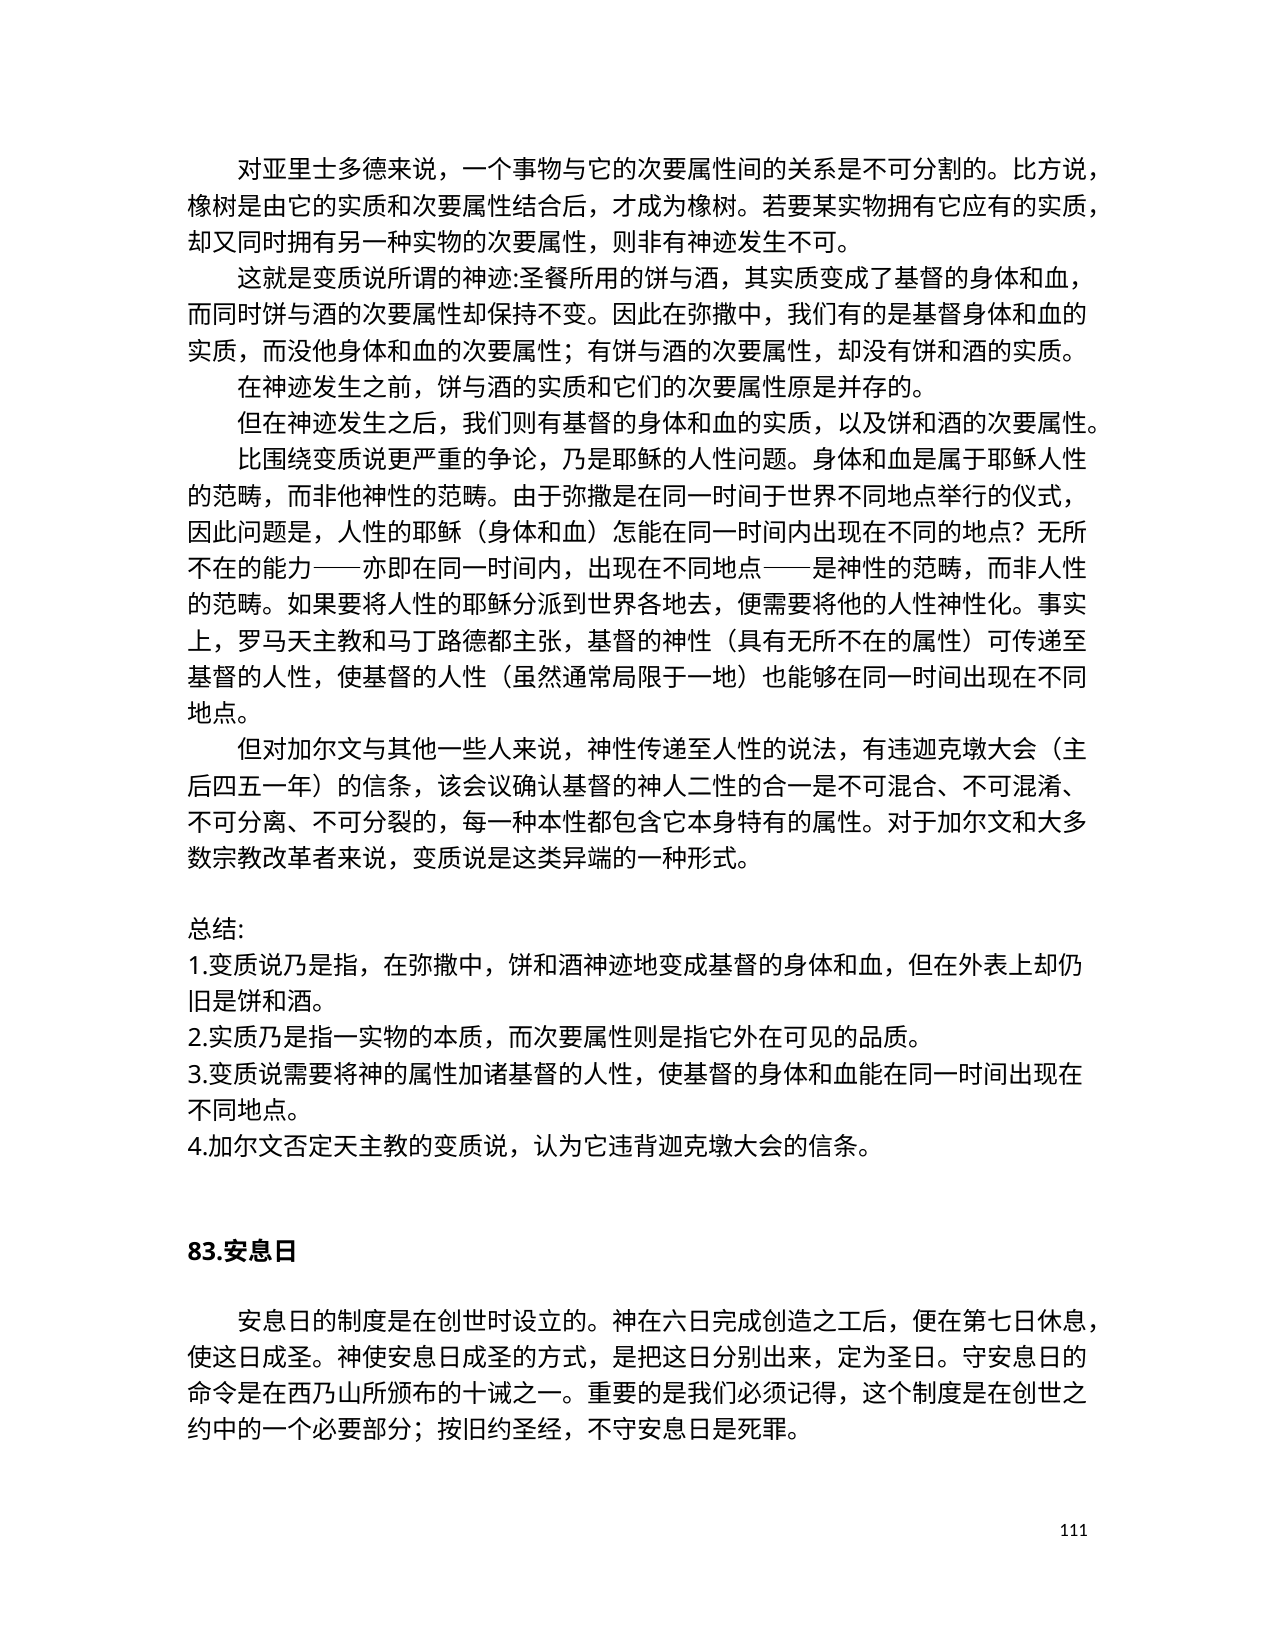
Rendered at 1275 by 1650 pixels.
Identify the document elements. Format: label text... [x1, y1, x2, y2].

text 总结: [187, 909, 1087, 945]
text 但对加尔文与其他一些人来说，神性传递至人性的说法，有违迦克墩大会（主后四五一年）的信条，该会议确认基督的神人二性的合一是不可混合、不可混淆、不可分离、不可分裂的，每一种本性都包含它本身特有的属性。对于加尔文和大多数宗教改革者来说，变质说是这类异端的一种形式。 [187, 730, 1087, 875]
text 在神迹发生之前，饼与酒的实质和它们的次要属性原是并存的。 [187, 367, 1087, 404]
text 1.变质说乃是指，在弥撒中，饼和酒神迹地变成基督的身体和血，但在外表上却仍旧是饼和酒。 [187, 945, 1087, 1018]
text 对亚里士多德来说，一个事物与它的次要属性间的关系是不可分割的。比方说，橡树是由它的实质和次要属性结合后，才成为橡树。若要某实物拥有它应有的实质，却又同时拥有另一种实物的次要属性，则非有神迹发生不可。 [187, 150, 1087, 259]
text 3.变质说需要将神的属性加诸基督的人性，使基督的身体和血能在同一时间出现在不同地点。 [187, 1054, 1087, 1127]
text 比围绕变质说更严重的争论，乃是耶稣的人性问题。身体和血是属于耶稣人性的范畴，而非他神性的范畴。由于弥撒是在同一时间于世界不同地点举行的仪式，因此问题是，人性的耶稣（身体和血）怎能在同一时间内出现在不同的地点？无所不在的能力——亦即在同一时间内，出现在不同地点——是神性的范畴，而非人性的范畴。如果要将人性的耶稣分派到世界各地去，便需要将他的人性神性化。事实上，罗马天主教和马丁路德都主张，基督的神性（具有无所不在的属性）可传递至基督的人性，使基督的人性（虽然通常局限于一地）也能够在同一时间出现在不同地点。 [187, 440, 1087, 730]
text 这就是变质说所谓的神迹:圣餐所用的饼与酒，其实质变成了基督的身体和血，而同时饼与酒的次要属性却保持不变。因此在弥撒中，我们有的是基督身体和血的实质，而没他身体和血的次要属性；有饼与酒的次要属性，却没有饼和酒的实质。 [187, 259, 1087, 367]
text 4.加尔文否定天主教的变质说，认为它违背迦克墩大会的信条。 [187, 1127, 1087, 1163]
text 安息日的制度是在创世时设立的。神在六日完成创造之工后，便在第七日休息，使这日成圣。神使安息日成圣的方式，是把这日分别出来，定为圣日。守安息日的命令是在西乃山所颁布的十诫之一。重要的是我们必须记得，这个制度是在创世之约中的一个必要部分；按旧约圣经，不守安息日是死罪。 [187, 1301, 1087, 1446]
text 83.安息日 [187, 1231, 1087, 1267]
text 2.实质乃是指一实物的本质，而次要属性则是指它外在可见的品质。 [187, 1018, 1087, 1054]
text 但在神迹发生之后，我们则有基督的身体和血的实质，以及饼和酒的次要属性。 [187, 404, 1087, 440]
